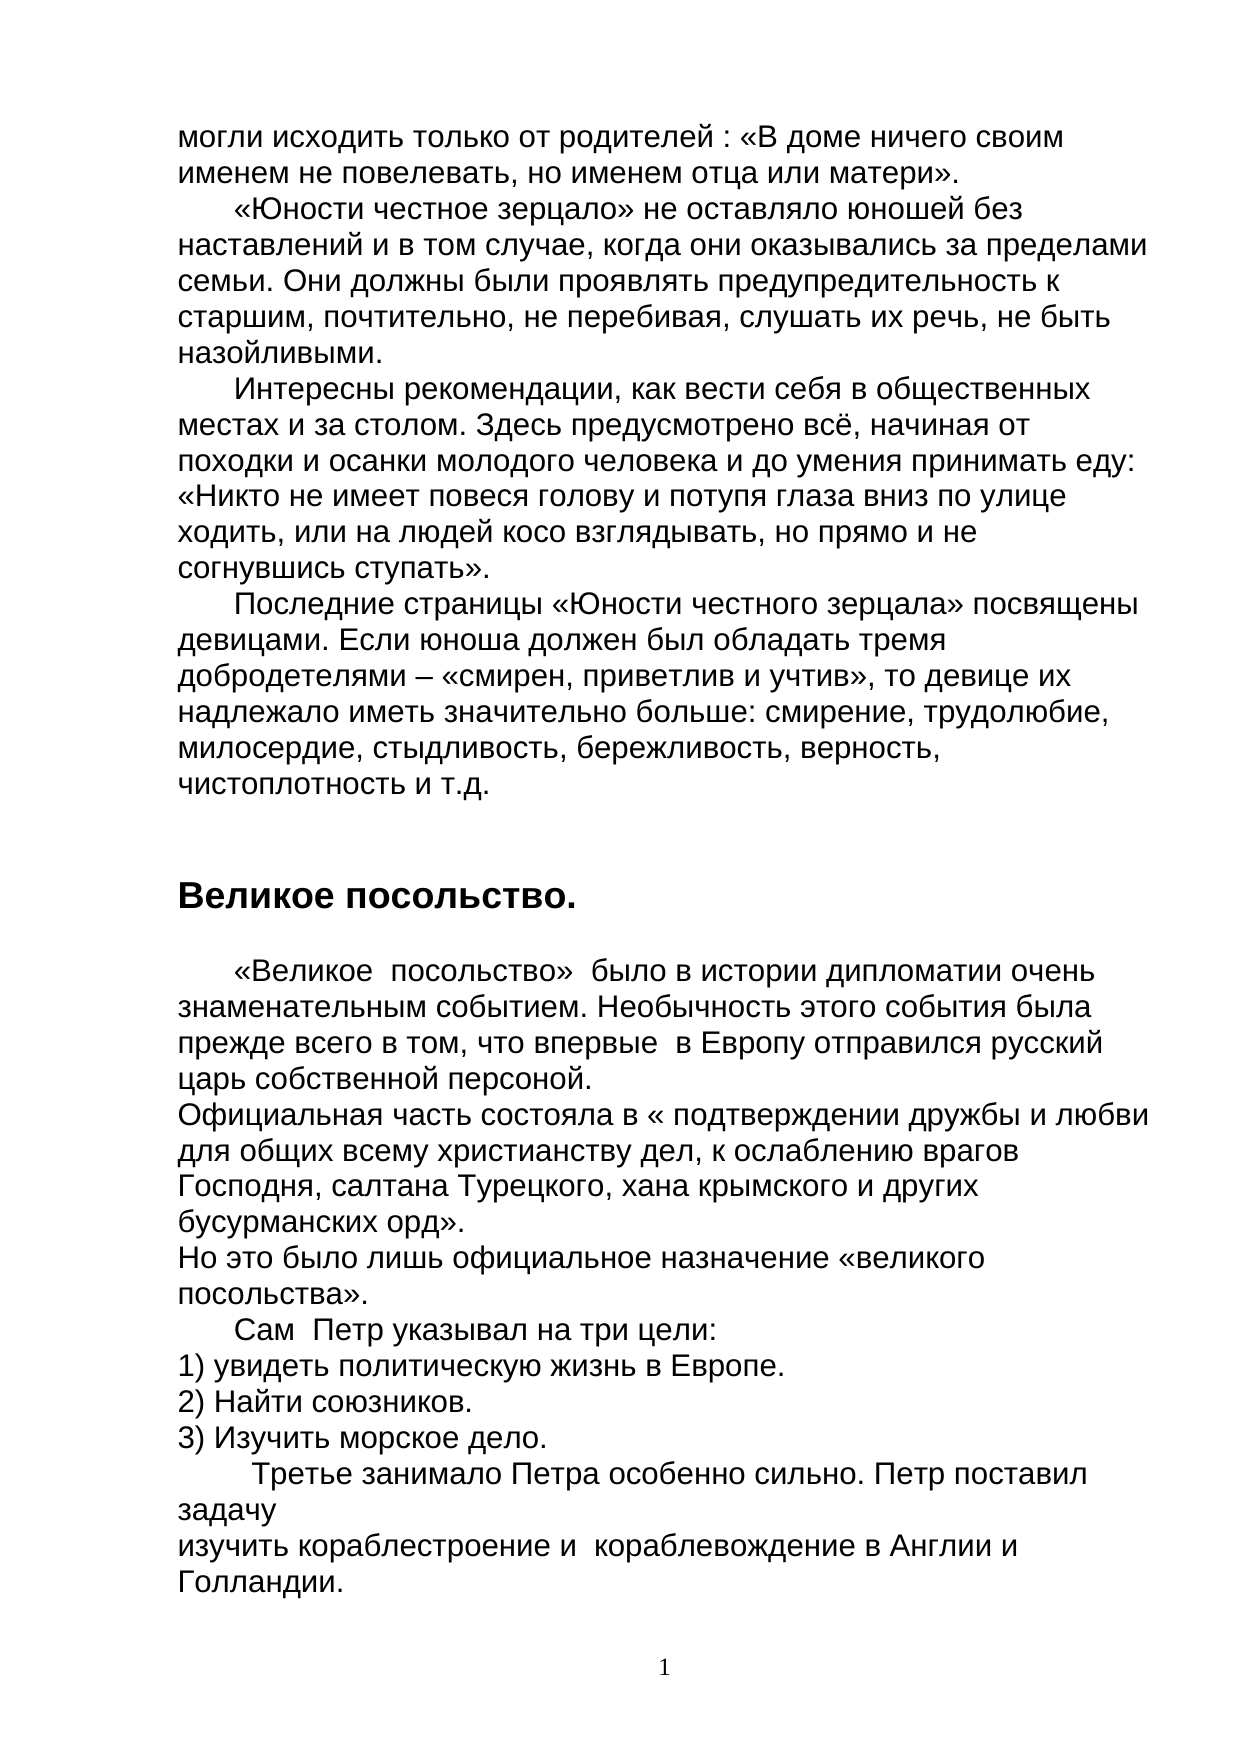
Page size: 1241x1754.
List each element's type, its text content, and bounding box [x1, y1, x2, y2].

text 1) увидеть политическую жизнь в Европе. [177, 1347, 1152, 1383]
text Интересны рекомендации, как вести себя в общественных местах и за столом. Здесь предусмотрено всё, начиная от походки и осанки молодого человека и до умения принимать еду: «Никто не имеет повеся голову и потупя глаза вниз по улице ходить, или на людей косо взглядывать, но прямо и не согнувшись ступать». [177, 370, 1152, 585]
text Третье занимало Петра особенно сильно. Петр поставил задачу [177, 1455, 1152, 1527]
text Но это было лишь официальное назначение «великого посольства». [177, 1239, 1152, 1311]
text Официальная часть состояла в « подтверждении дружбы и любви для общих всему христианству дел, к ослаблению врагов Господня, салтана Турецкого, хана крымского и других бусурманских орд». [177, 1096, 1152, 1239]
text 3) Изучить морское дело. [177, 1419, 1152, 1455]
text Великое посольство. [177, 873, 1152, 916]
text Сам Петр указывал на три цели: [177, 1311, 1152, 1347]
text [177, 118, 1152, 190]
text «Великое посольство» было в истории дипломатии очень знаменательным событием. Необычность этого события была прежде всего в том, что впервые в Европу отправился русский царь собственной персоной. [177, 952, 1152, 1096]
text 2) Найти союзников. [177, 1383, 1152, 1419]
text «Юности честное зерцало» не оставляло юношей без наставлений и в том случае, когда они оказывались за пределами семьи. Они должны были проявлять предупредительность к старшим, почтительно, не перебивая, слушать их речь, не быть назойливыми. [177, 190, 1152, 370]
text Последние страницы «Юности честного зерцала» посвящены девицами. Если юноша должен был обладать тремя добродетелями – «смирен, приветлив и учтив», то девице их надлежало иметь значительно больше: смирение, трудолюбие, милосердие, стыдливость, бережливость, верность, чистоплотность и т.д. [177, 585, 1152, 801]
text изучить кораблестроение и кораблевождение в Англии и Голландии. [177, 1527, 1152, 1599]
